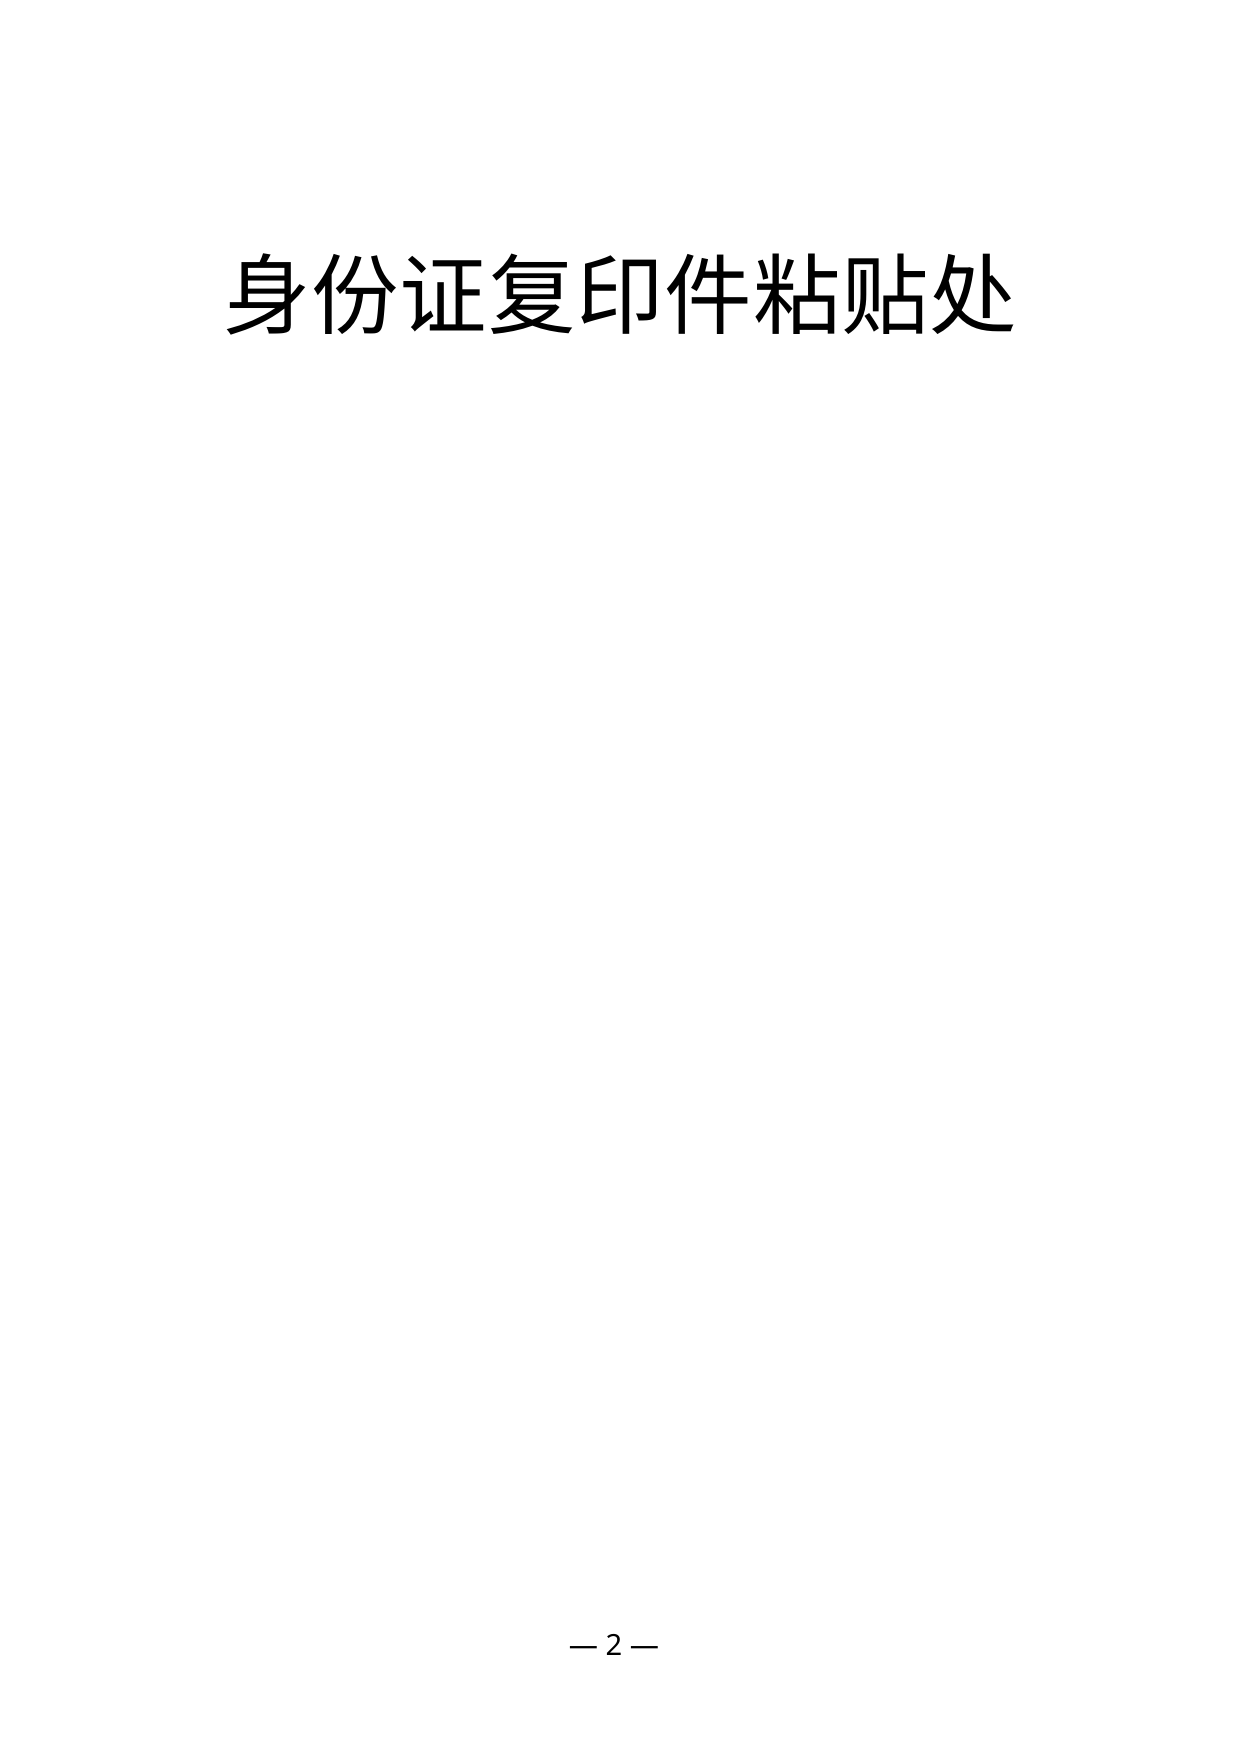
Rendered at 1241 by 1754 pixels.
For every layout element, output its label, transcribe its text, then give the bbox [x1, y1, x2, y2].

text 身份证复印件粘贴处 [159, 224, 1081, 354]
